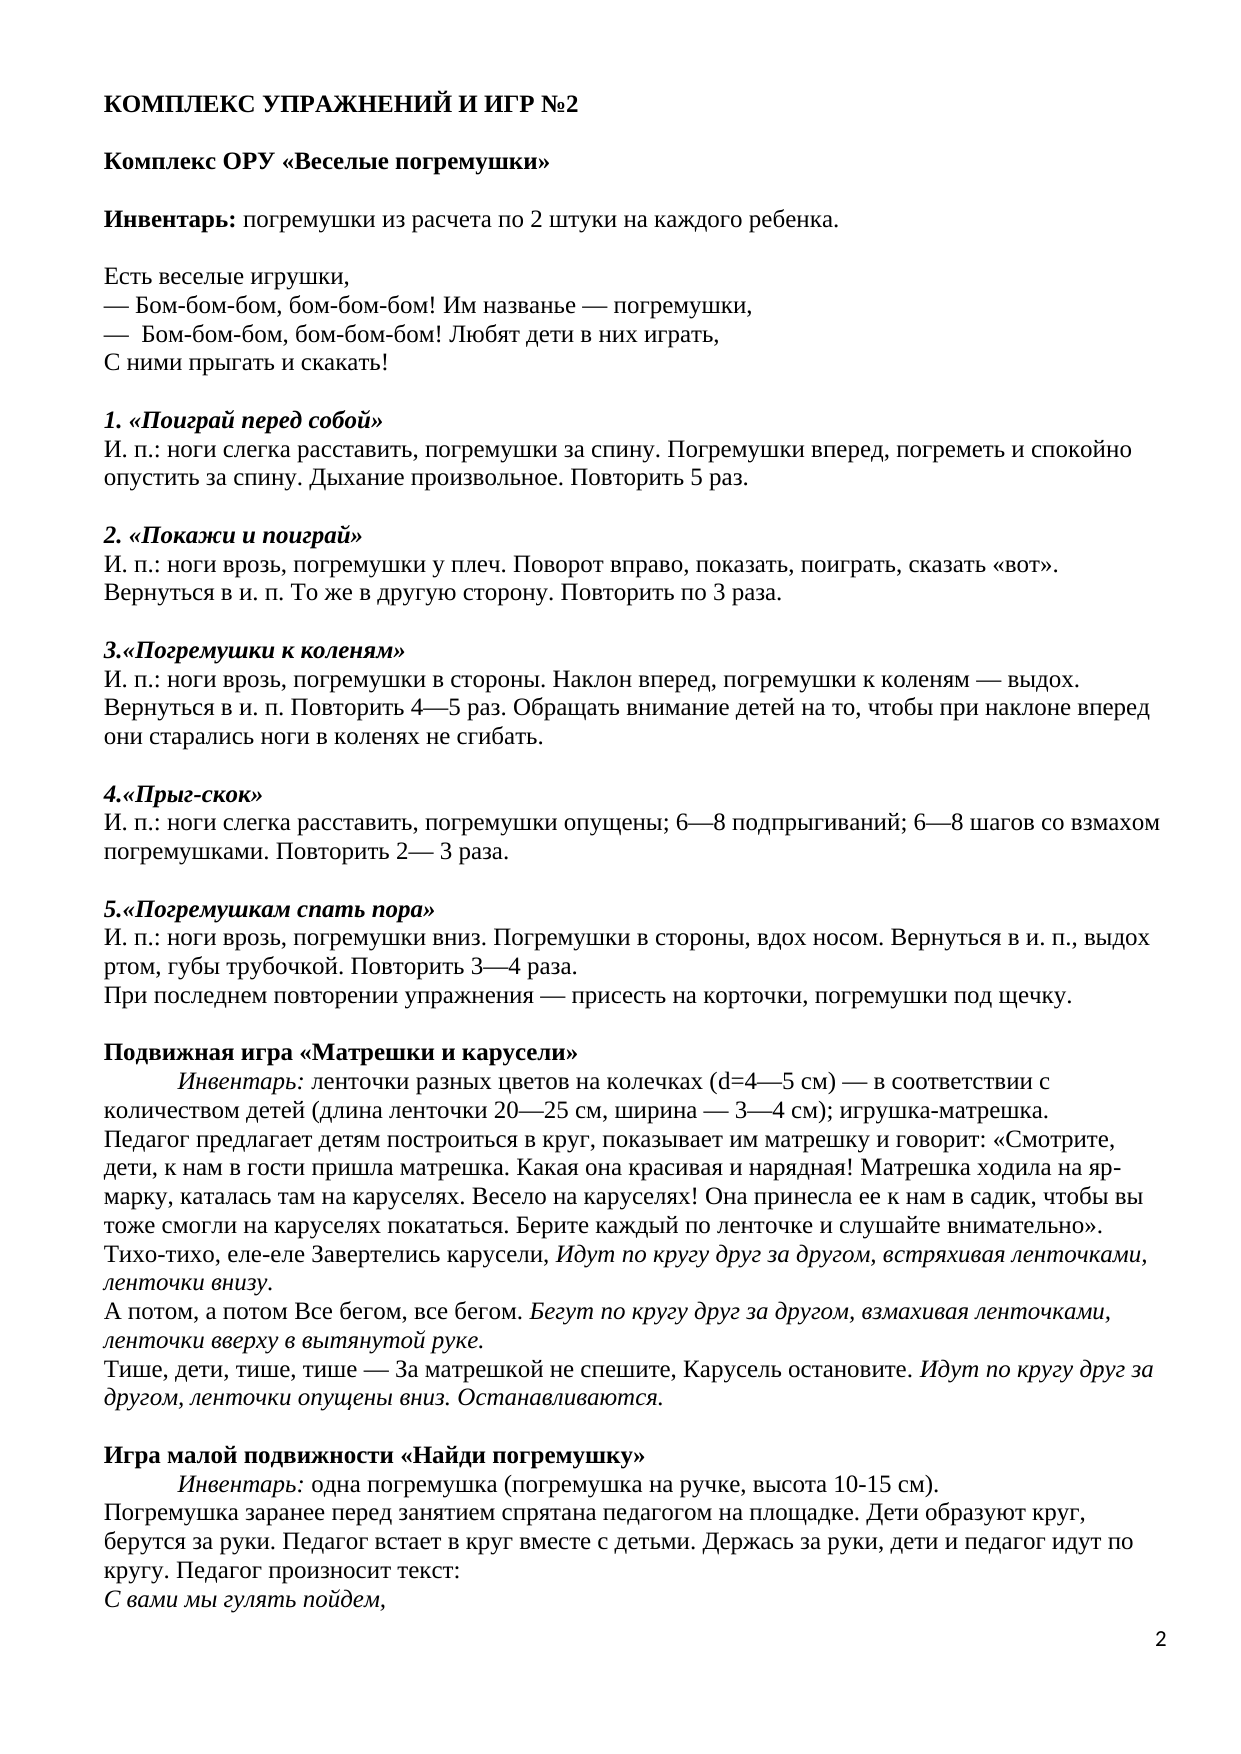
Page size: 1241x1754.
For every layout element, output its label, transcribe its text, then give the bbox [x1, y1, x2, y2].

text И. п.: ноги слегка расставить, погремушки опущены; 6—8 подпрыгиваний; 6—8 шагов со взмахом погремушками. Повторить 2— 3 раза. [103, 807, 1167, 865]
text — Бом-бом-бом, бом-бом-бом! Любят дети в них играть, [103, 319, 1167, 347]
text — Бом-бом-бом, бом-бом-бом! Им названье — погремушки, [103, 290, 1167, 319]
text И. п.: ноги врозь, погремушки у плеч. Поворот вправо, показать, поиграть, сказать «вот». Вернуться в и. п. То же в другую сторону. Повторить по 3 раза. [103, 549, 1167, 606]
text Есть веселые игрушки, [103, 261, 1167, 290]
text И. п.: ноги слегка расставить, погремушки за спину. Погремушки вперед, погреметь и спокойно опустить за спину. Дыхание произвольное. Повторить 5 раз. [103, 434, 1167, 491]
text 4.«Прыг-скок» [103, 779, 1167, 807]
text А потом, а потом Все бегом, все бегом. Бегут по кругу друг за другом, взмахивая ленточками, ленточки вверху в вытянутой руке. [103, 1296, 1167, 1354]
text И. п.: ноги врозь, погремушки в стороны. Наклон вперед, погремушки к коленям — выдох. Вернуться в и. п. Повторить 4—5 раз. Обращать внимание детей на то, чтобы при наклоне вперед они старались ноги в коленях не сгибать. [103, 664, 1167, 750]
text Инвентарь: одна погремушка (погремушка на ручке, высота 10-15 см). [103, 1469, 1167, 1497]
text 3.«Погремушки к коленям» [103, 635, 1167, 664]
text Инвентарь: погремушки из расчета по 2 штуки на каждого ребенка. [103, 204, 1167, 232]
text Подвижная игра «Матрешки и карусели» [103, 1037, 1167, 1066]
text С ними прыгать и скакать! [103, 347, 1167, 376]
text 1. «Поиграй перед собой» [103, 405, 1167, 434]
text Педагог предлагает детям построиться в круг, показывает им матрешку и говорит: «Смотрите, дети, к нам в гости пришла матрешка. Какая она красивая и нарядная! Матрешка ходила на ярмарку, каталась там на каруселях. Весело на каруселях! Она принесла ее к нам в садик, чтобы вы тоже смогли на каруселях покататься. Берите каждый по ленточке и слушайте внимательно». [103, 1124, 1167, 1239]
text И. п.: ноги врозь, погремушки вниз. Погремушки в стороны, вдох носом. Вернуться в и. п., выдох ртом, губы трубочкой. Повторить 3—4 раза. [103, 922, 1167, 980]
text Тише, дети, тише, тише — За матрешкой не спешите, Карусель остановите. Идут по кругу друг за другом, ленточки опущены вниз. Останавливаются. [103, 1354, 1167, 1411]
text Комплекс ОРУ «Веселые погремушки» [103, 146, 1167, 175]
text С вами мы гулять пойдем, [103, 1584, 1167, 1612]
text 2. «Покажи и поиграй» [103, 520, 1167, 549]
text При последнем повторении упражнения — присесть на корточки, погремушки под щечку. [103, 980, 1167, 1009]
text КОМПЛЕКС УПРАЖНЕНИЙ И ИГР №2 [103, 89, 1167, 117]
text Погремушка заранее перед занятием спрятана педагогом на площадке. Дети образуют круг, берутся за руки. Педагог встает в круг вместе с детьми. Держась за руки, дети и педагог идут по кругу. Педагог произносит текст: [103, 1497, 1167, 1584]
text Инвентарь: ленточки разных цветов на колечках (d=4—5 см) — в соответствии с количеством детей (длина ленточки 20—25 см, ширина — 3—4 см); игрушка-матрешка. [103, 1066, 1167, 1124]
text Тихо-тихо, еле-еле Завертелись карусели, Идут по кругу друг за другом, встряхивая ленточками, ленточки внизу. [103, 1239, 1167, 1296]
text 5.«Погремушкам спать пора» [103, 894, 1167, 922]
text Игра малой подвижности «Найди погремушку» [103, 1440, 1167, 1469]
